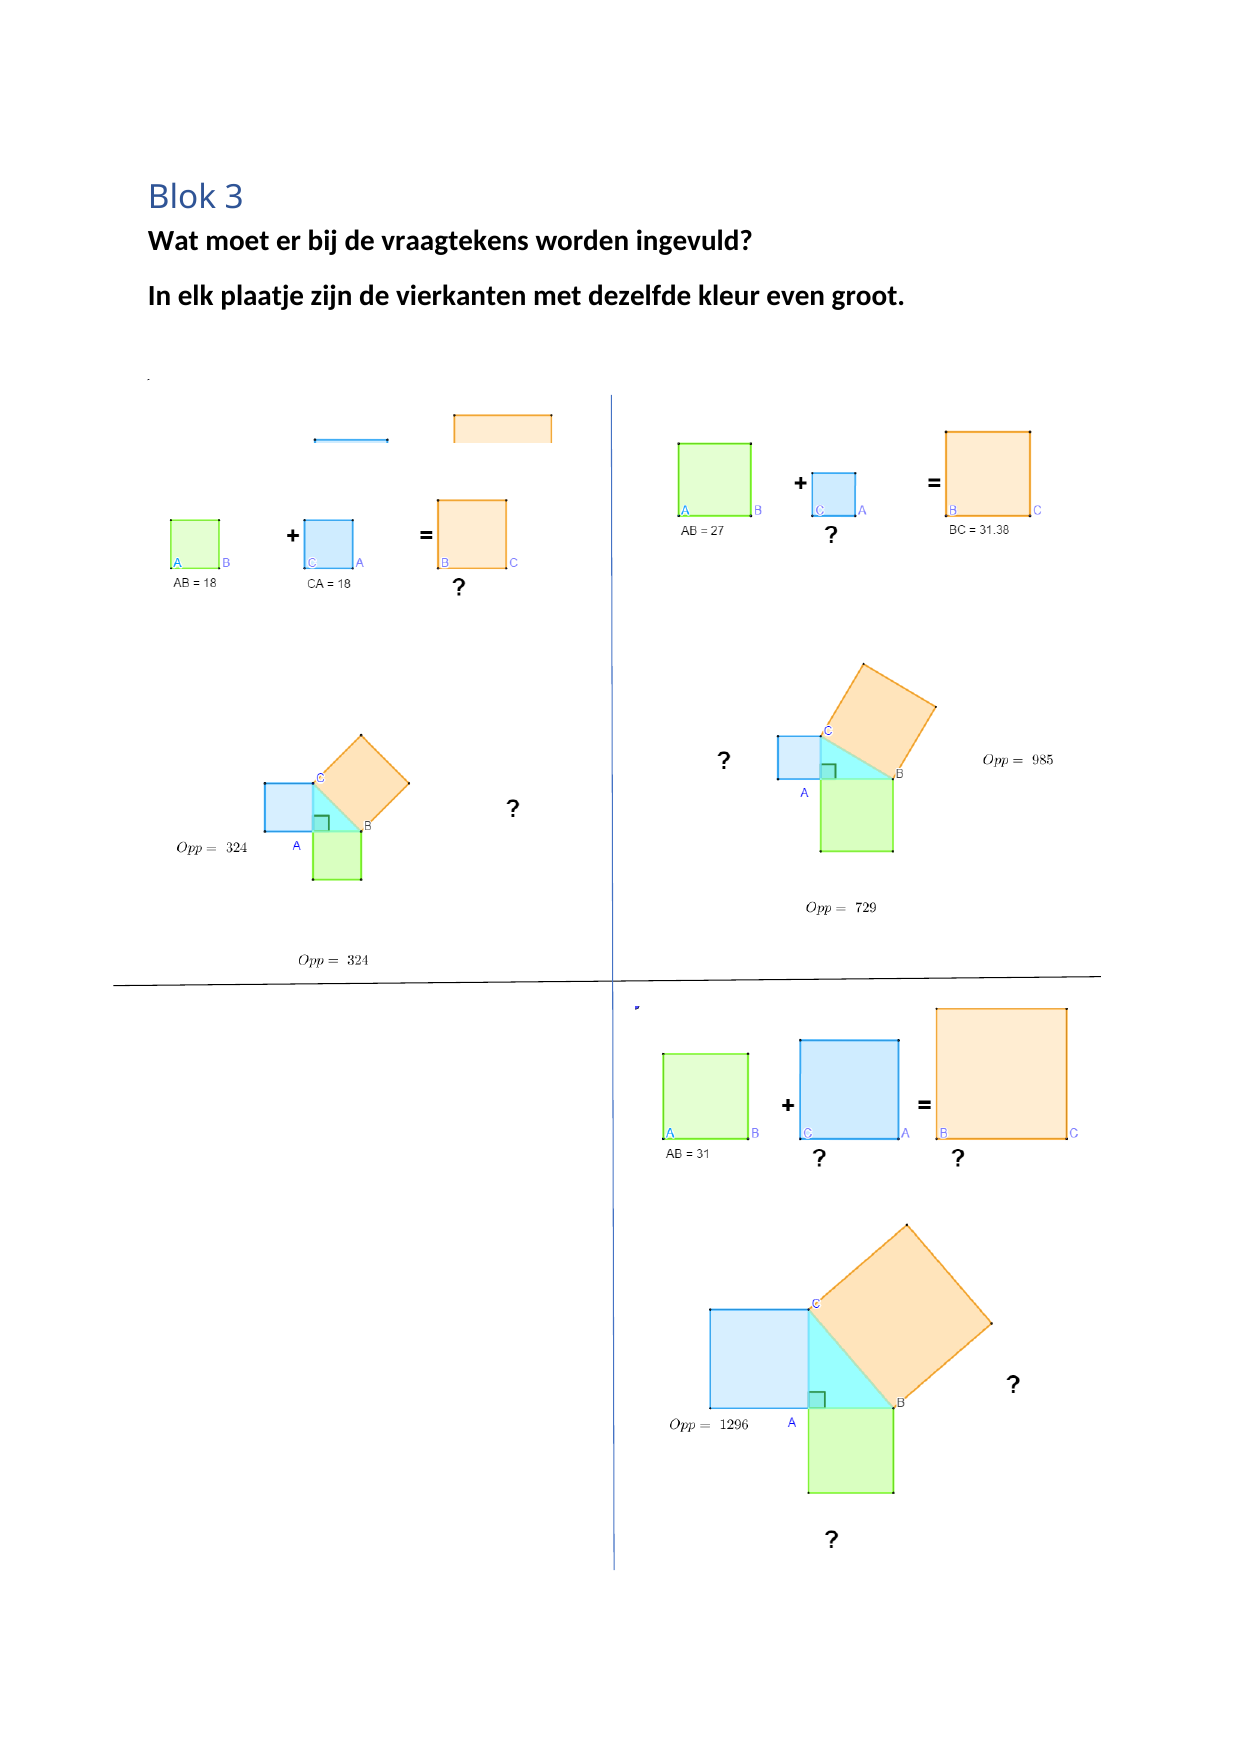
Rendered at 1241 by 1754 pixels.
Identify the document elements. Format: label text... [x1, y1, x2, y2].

subtitle Blok 3 [148, 173, 1093, 218]
picture [653, 389, 1092, 927]
text In elk plaatje zijn de vierkanten met dezelfde kleur even groot. [148, 277, 1093, 312]
picture [635, 1006, 1086, 1556]
picture [147, 379, 607, 978]
text Wat moet er bij de vraagtekens worden ingevuld? [148, 222, 1093, 257]
